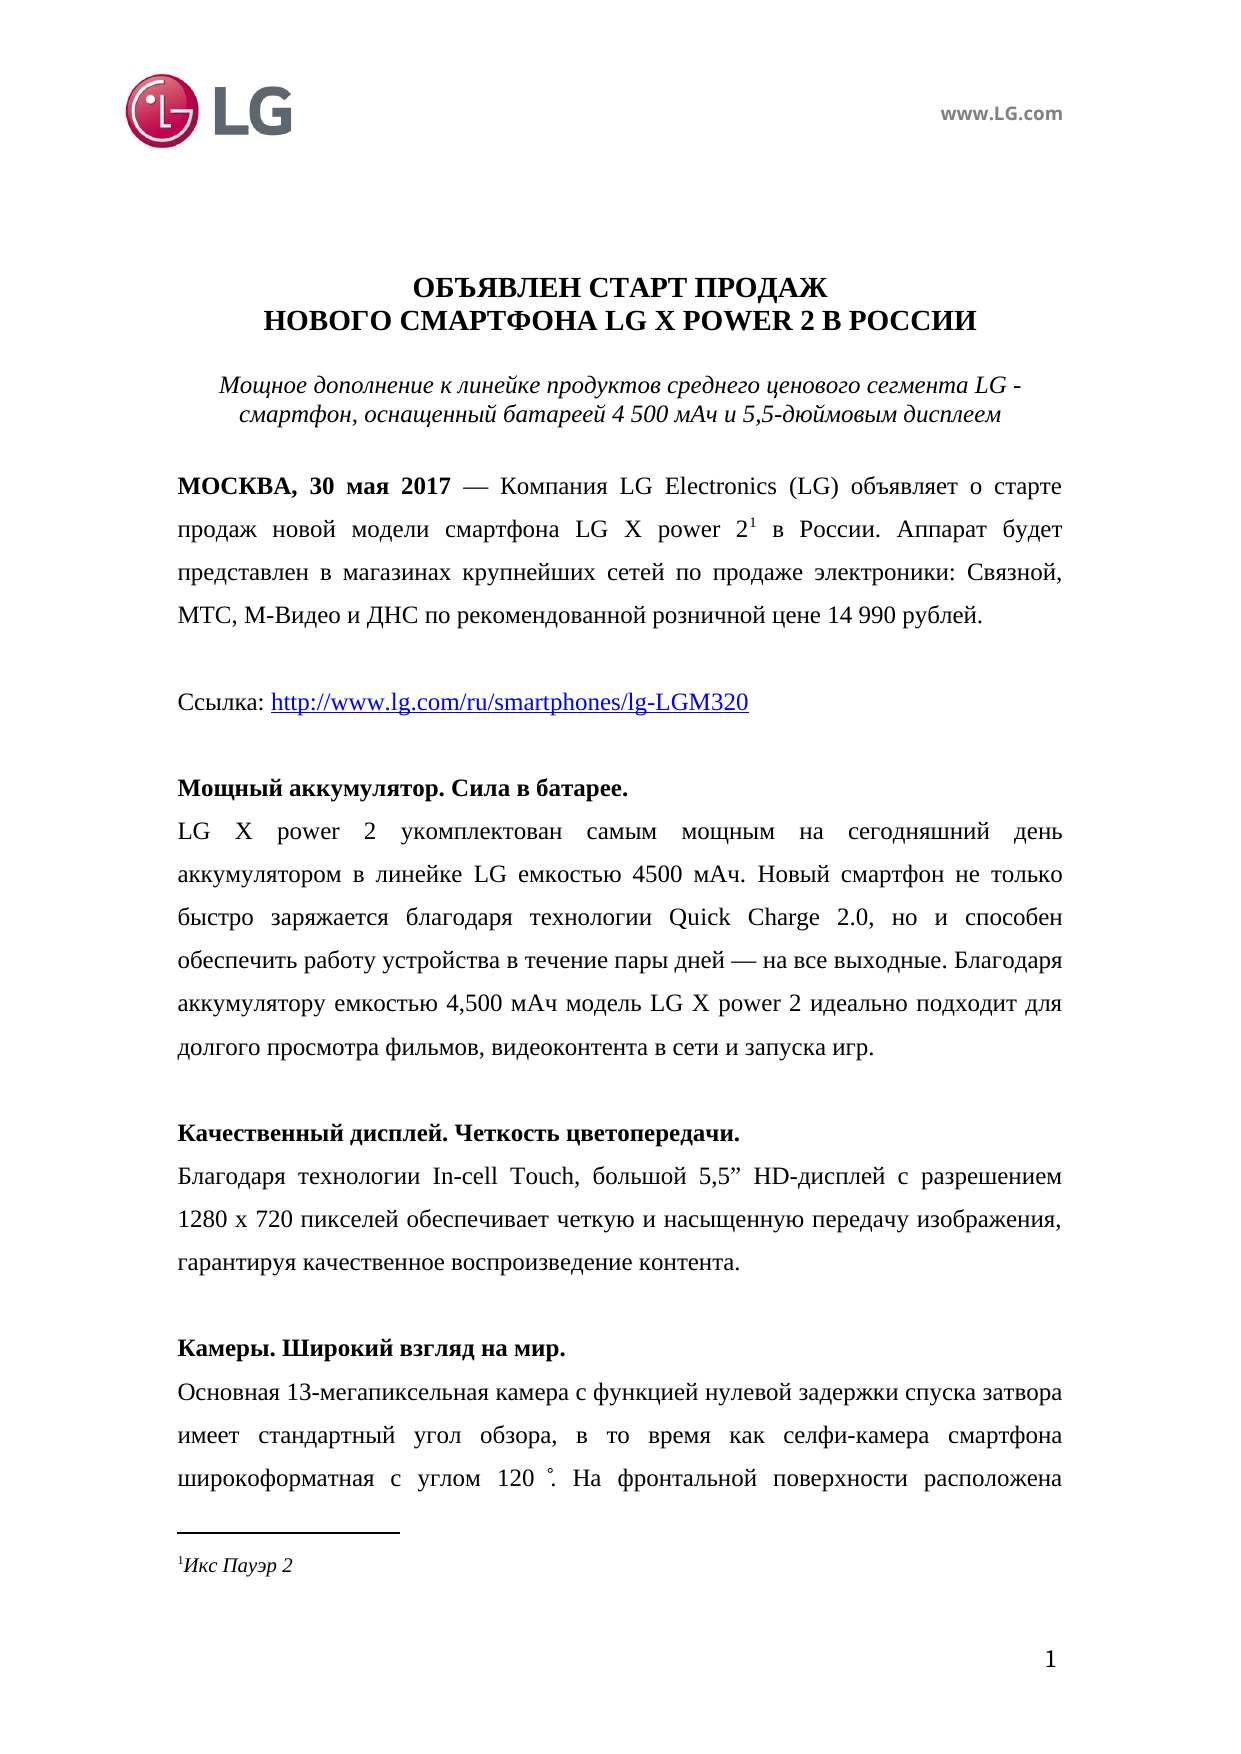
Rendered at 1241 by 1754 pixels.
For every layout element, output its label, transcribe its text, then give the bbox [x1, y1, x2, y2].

text Ссылка: http://www.lg.com/ru/smartphones/lg-LGM320 [177, 687, 1063, 715]
text Качественный дисплей. Четкость цветопередачи. [177, 1118, 1063, 1147]
text МОСКВА, 30 мая 2017 — Компания LG Electronics (LG) объявляет о старте продаж новой модели смартфона LG X power 2 в России. Аппарат будет представлен в магазинах крупнейших сетей по продаже электроники: Связной, МТС, М-Видео и ДНС по рекомендованной розничной цене 14 990 рублей. [177, 471, 1063, 629]
text ОБЪЯВЛЕН СТАРТ ПРОДАЖ НОВОГО СМАРТФОНА LG X POWER 2 В РОССИИ [177, 270, 1063, 337]
text Благодаря технологии In-cell Touch, большой 5,5” HD-дисплей с разрешением 1280 x 720 пикселей обеспечивает четкую и насыщенную передачу изображения, гарантируя качественное воспроизведение контента. [177, 1161, 1063, 1276]
text Мощный аккумулятор. Сила в батарее. [177, 773, 1063, 802]
picture [123, 72, 296, 152]
text Камеры. Широкий взгляд на мир. [177, 1333, 1063, 1362]
text Мощное дополнение к линейке продуктов среднего ценового сегмента LG - смартфон, оснащенный батареей 4 500 мАч и 5,5-дюймовым дисплеем [177, 370, 1063, 428]
text LG X power 2 укомплектован самым мощным на сегодняшний день аккумулятором в линейке LG емкостью 4500 мАч. Новый смартфон не только быстро заряжается благодаря технологии Quick Charge 2.0, но и способен обеспечить работу устройства в течение пары дней — на все выходные. Благодаря аккумулятору емкостью 4,500 мАч модель LG X power 2 идеально подходит для долгого просмотра фильмов, видеоконтента в сети и запуска игр. [177, 816, 1063, 1060]
